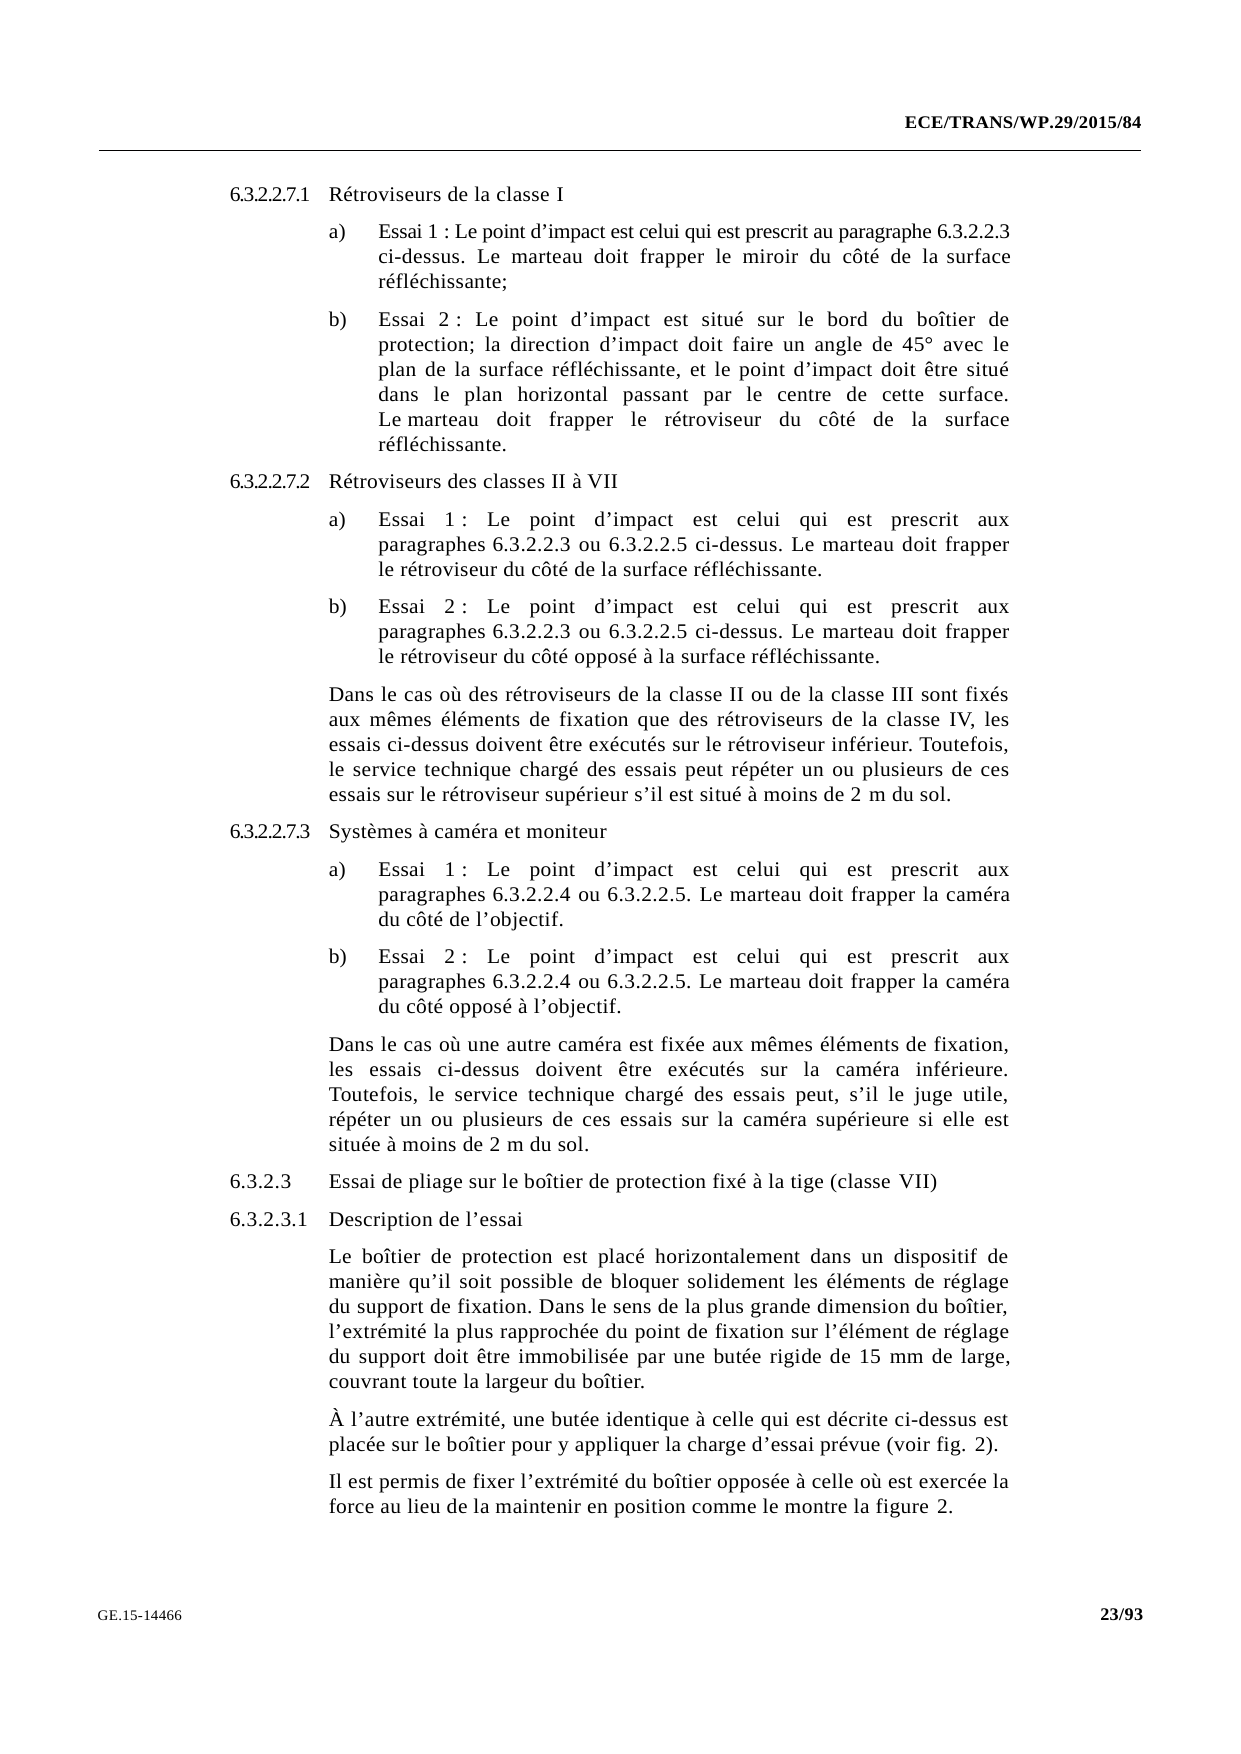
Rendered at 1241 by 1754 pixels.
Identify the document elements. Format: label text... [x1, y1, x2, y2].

text b) Essai 2 : Le point d’impact est situé sur le bord du boîtier de protection; la direction d’impact doit faire un angle de 45° avec le plan de la surface réfléchissante, et le point d’impact doit être situé dans le plan horizontal passant par le centre de cette surface. Le marteau doit frapper le rétroviseur du côté de la surface réfléchissante. [229, 306, 1011, 456]
text 6.3.2.2.7.3 Systèmes à caméra et moniteur [229, 819, 1011, 844]
text a) Essai 1 : Le point d’impact est celui qui est prescrit aux paragraphes 6.3.2.2.4 ou 6.3.2.2.5. Le marteau doit frapper la caméra du côté de l’objectif. [229, 856, 1011, 931]
text b) Essai 2 : Le point d’impact est celui qui est prescrit aux paragraphes 6.3.2.2.4 ou 6.3.2.2.5. Le marteau doit frapper la caméra du côté opposé à l’objectif. [229, 944, 1011, 1019]
text 6.3.2.3 Essai de pliage sur le boîtier de protection fixé à la tige (classe VII) [229, 1169, 1011, 1194]
text b) Essai 2 : Le point d’impact est celui qui est prescrit aux paragraphes 6.3.2.2.3 ou 6.3.2.2.5 ci-dessus. Le marteau doit frapper le rétroviseur du côté opposé à la surface réfléchissante. [229, 594, 1011, 669]
text Dans le cas où des rétroviseurs de la classe II ou de la classe III sont fixés aux mêmes éléments de fixation que des rétroviseurs de la classe IV, les essais ci-dessus doivent être exécutés sur le rétroviseur inférieur. Toutefois, le service technique chargé des essais peut répéter un ou plusieurs de ces essais sur le rétroviseur supérieur s’il est situé à moins de 2 m du sol. [229, 681, 1011, 806]
text a) Essai 1 : Le point d’impact est celui qui est prescrit au paragraphe 6.3.2.2.3 ci-dessus. Le marteau doit frapper le miroir du côté de la surface réfléchissante; [229, 219, 1011, 294]
text À l’autre extrémité, une butée identique à celle qui est décrite ci-dessus est placée sur le boîtier pour y appliquer la charge d’essai prévue (voir fig. 2). [229, 1406, 1011, 1456]
text Dans le cas où une autre caméra est fixée aux mêmes éléments de fixation, les essais ci-dessus doivent être exécutés sur la caméra inférieure. Toutefois, le service technique chargé des essais peut, s’il le juge utile, répéter un ou plusieurs de ces essais sur la caméra supérieure si elle est située à moins de 2 m du sol. [229, 1031, 1011, 1156]
text Il est permis de fixer l’extrémité du boîtier opposée à celle où est exercée la force au lieu de la maintenir en position comme le montre la figure 2. [229, 1469, 1011, 1519]
text 6.3.2.2.7.2 Rétroviseurs des classes II à VII [229, 469, 1011, 494]
text Le boîtier de protection est placé horizontalement dans un dispositif de manière qu’il soit possible de bloquer solidement les éléments de réglage du support de fixation. Dans le sens de la plus grande dimension du boîtier, l’extrémité la plus rapprochée du point de fixation sur l’élément de réglage du support doit être immobilisée par une butée rigide de 15 mm de large, couvrant toute la largeur du boîtier. [229, 1244, 1011, 1394]
text 6.3.2.2.7.1 Rétroviseurs de la classe I [229, 181, 1011, 206]
text a) Essai 1 : Le point d’impact est celui qui est prescrit aux paragraphes 6.3.2.2.3 ou 6.3.2.2.5 ci-dessus. Le marteau doit frapper le rétroviseur du côté de la surface réfléchissante. [229, 506, 1011, 581]
text 6.3.2.3.1 Description de l’essai [229, 1206, 1011, 1231]
